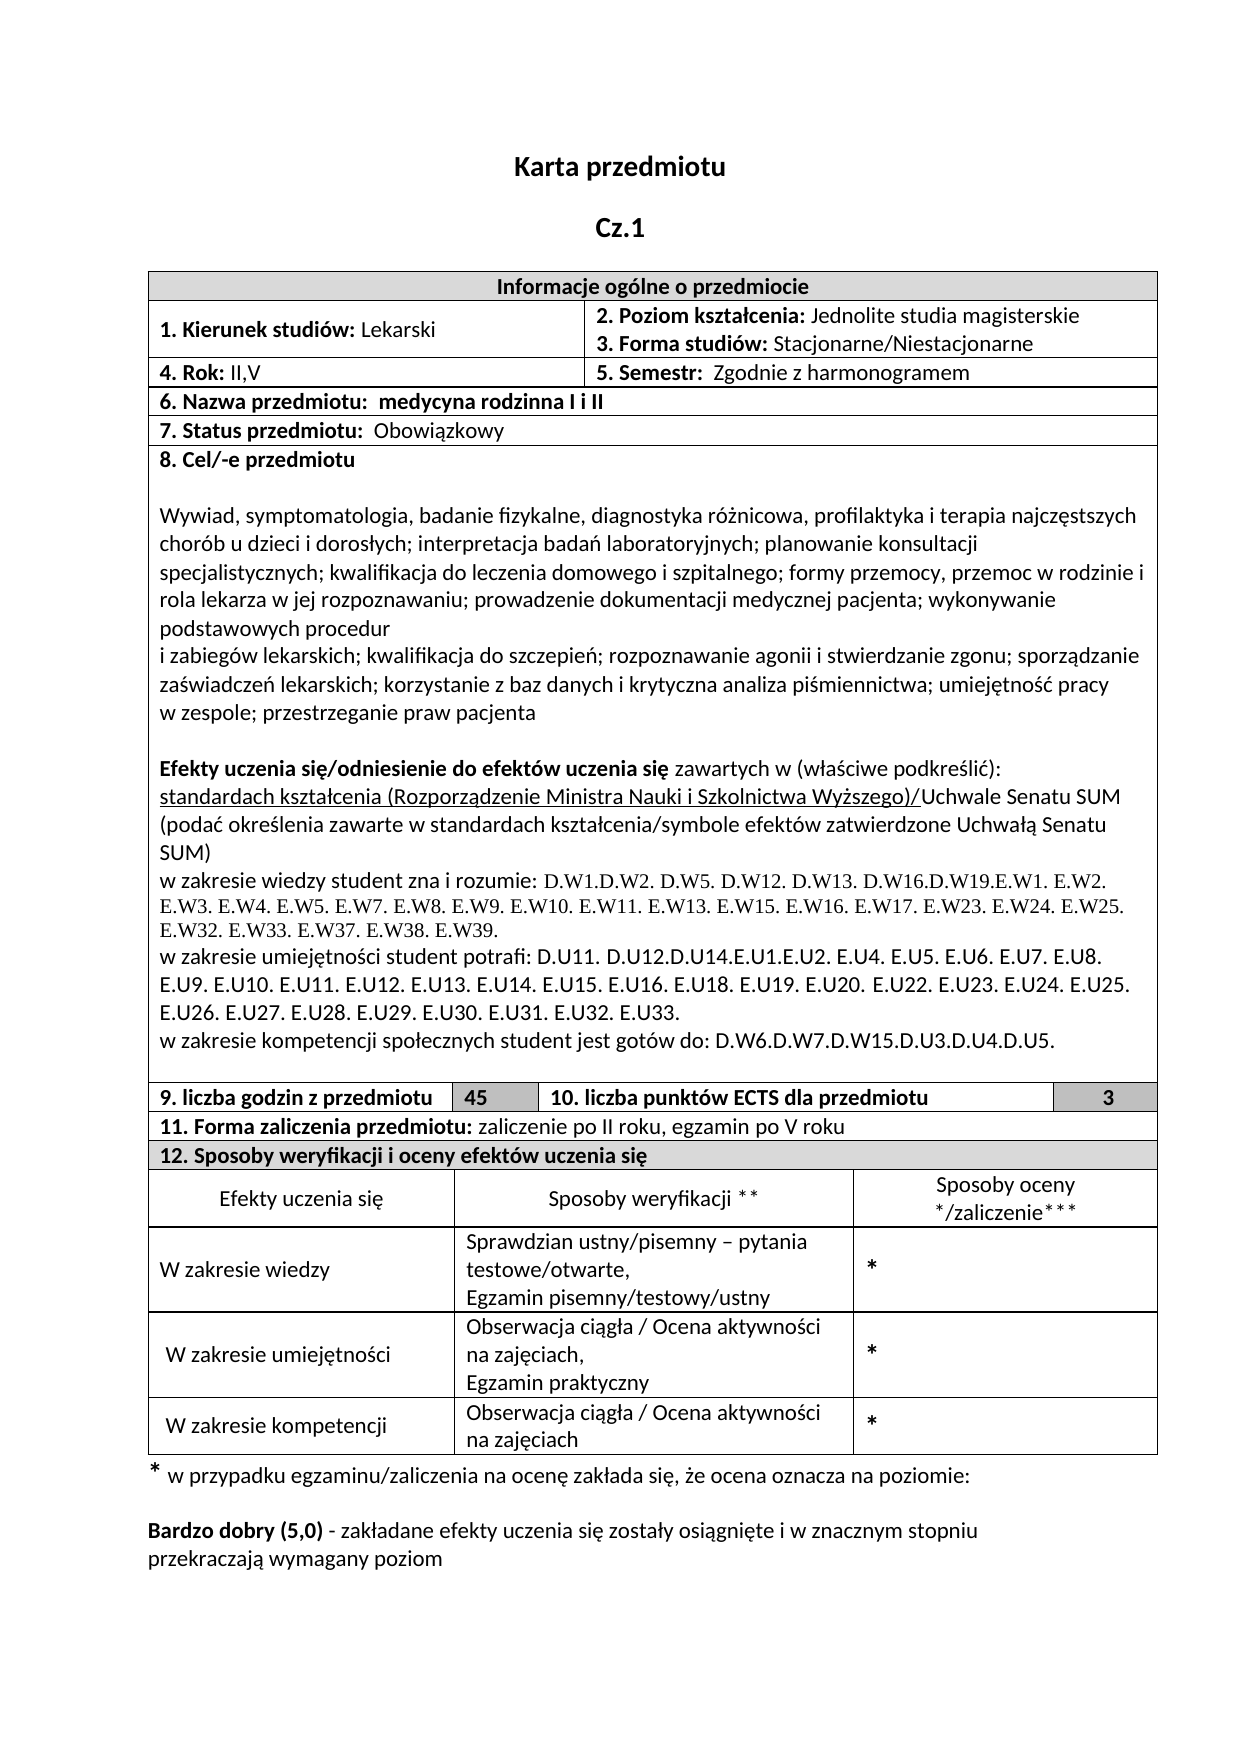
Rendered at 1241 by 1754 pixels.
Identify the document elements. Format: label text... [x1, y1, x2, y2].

table_cell W zakresie umiejętności [149, 1313, 454, 1397]
table_cell * [854, 1398, 1157, 1454]
table_header Informacje ogólne o przedmiocie [149, 272, 1157, 300]
table_cell 9. liczba godzin z przedmiotu [149, 1083, 452, 1111]
table_cell W zakresie kompetencji [149, 1398, 454, 1454]
table_cell Sposoby weryfikacji ** [455, 1170, 853, 1226]
table_cell 7. Status przedmiotu: Obowiązkowy [149, 416, 1157, 444]
text * w przypadku egzaminu/zaliczenia na ocenę zakłada się, że ocena oznacza na poziomie: [148, 1455, 1093, 1490]
table_cell 2. Poziom kształcenia: Jednolite studia magisterskie 3. Forma studiów: Stacjonarne/Niestacjonarne [585, 301, 1157, 357]
table_cell 10. liczba punktów ECTS dla przedmiotu [539, 1083, 1053, 1111]
table_cell Obserwacja ciągła / Ocena aktywności na zajęciach, Egzamin praktyczny [455, 1313, 853, 1397]
table_cell 45 [453, 1083, 538, 1111]
table_cell 11. Forma zaliczenia przedmiotu: zaliczenie po II roku, egzamin po V roku [149, 1112, 1157, 1140]
table_cell Wywiad, symptomatologia, badanie fizykalne, diagnostyka różnicowa, profilaktyka i terapia najczęstszych chorób u dzieci i dorosłych; interpretacja badań laboratoryjnych; planowanie konsultacji specjalistycznych; kwalifikacja do leczenia domowego i szpitalnego; formy przemocy, przemoc w rodzinie i rola lekarza w jej rozpoznawaniu; prowadzenie dokumentacji medycznej pacjenta; wykonywanie podstawowych procedur i zabiegów lekarskich; kwalifikacja do szczepień; rozpoznawanie agonii i stwierdzanie zgonu; sporządzanie zaświadczeń lekarskich; korzystanie z baz danych i krytyczna analiza piśmiennictwa; umiejętność pracy w zespole; przestrzeganie praw pacjenta Efekty uczenia się/odniesienie do efektów uczenia się zawartych w (właściwe podkreślić): standardach kształcenia (Rozporządzenie Ministra Nauki i Szkolnictwa Wyższego)/Uchwale Senatu SUM (podać określenia zawarte w standardach kształcenia/symbole efektów zatwierdzone Uchwałą Senatu SUM) w zakresie wiedzy student zna i rozumie: D.W1.D.W2. D.W5. D.W12. D.W13. D.W16.D.W19.E.W1. E.W2. E.W3. E.W4. E.W5. E.W7. E.W8. E.W9. E.W10. E.W11. E.W13. E.W15. E.W16. E.W17. E.W23. E.W24. E.W25. E.W32. E.W33. E.W37. E.W38. E.W39. w zakresie umiejętności student potrafi: D.U11. D.U12.D.U14.E.U1.E.U2. E.U4. E.U5. E.U6. E.U7. E.U8. E.U9. E.U10. E.U11. E.U12. E.U13. E.U14. E.U15. E.U16. E.U18. E.U19. E.U20. E.U22. E.U23. E.U24. E.U25. E.U26. E.U27. E.U28. E.U29. E.U30. E.U31. E.U32. E.U33. w zakresie kompetencji społecznych student jest gotów do: D.W6.D.W7.D.W15.D.U3.D.U4.D.U5. [149, 502, 1157, 1082]
text Cz.1 [148, 209, 1093, 245]
table_cell 12. Sposoby weryfikacji i oceny efektów uczenia się [149, 1141, 1157, 1169]
table_cell Efekty uczenia się [149, 1170, 454, 1226]
table_cell Obserwacja ciągła / Ocena aktywności na zajęciach [455, 1398, 853, 1454]
table_cell 4. Rok: II,V [149, 358, 584, 386]
table_cell W zakresie wiedzy [149, 1228, 454, 1311]
text Karta przedmiotu [148, 148, 1093, 183]
table_cell 6. Nazwa przedmiotu: medycyna rodzinna I i II [149, 388, 1157, 415]
table_cell * [854, 1228, 1157, 1311]
table_cell 1. Kierunek studiów: Lekarski [149, 301, 584, 357]
table_cell Sposoby oceny */zaliczenie*** [854, 1170, 1157, 1226]
table_cell 5. Semestr: Zgodnie z harmonogramem [585, 358, 1157, 386]
text Bardzo dobry (5,0) - zakładane efekty uczenia się zostały osiągnięte i w znacznym stopniu przekraczają wymagany poziom [148, 1516, 1093, 1572]
table_cell 3 [1054, 1083, 1157, 1111]
table_cell * [854, 1313, 1157, 1397]
table_cell Sprawdzian ustny/pisemny – pytania testowe/otwarte, Egzamin pisemny/testowy/ustny [455, 1228, 853, 1311]
table_cell 8. Cel/-e przedmiotu [149, 446, 1157, 502]
